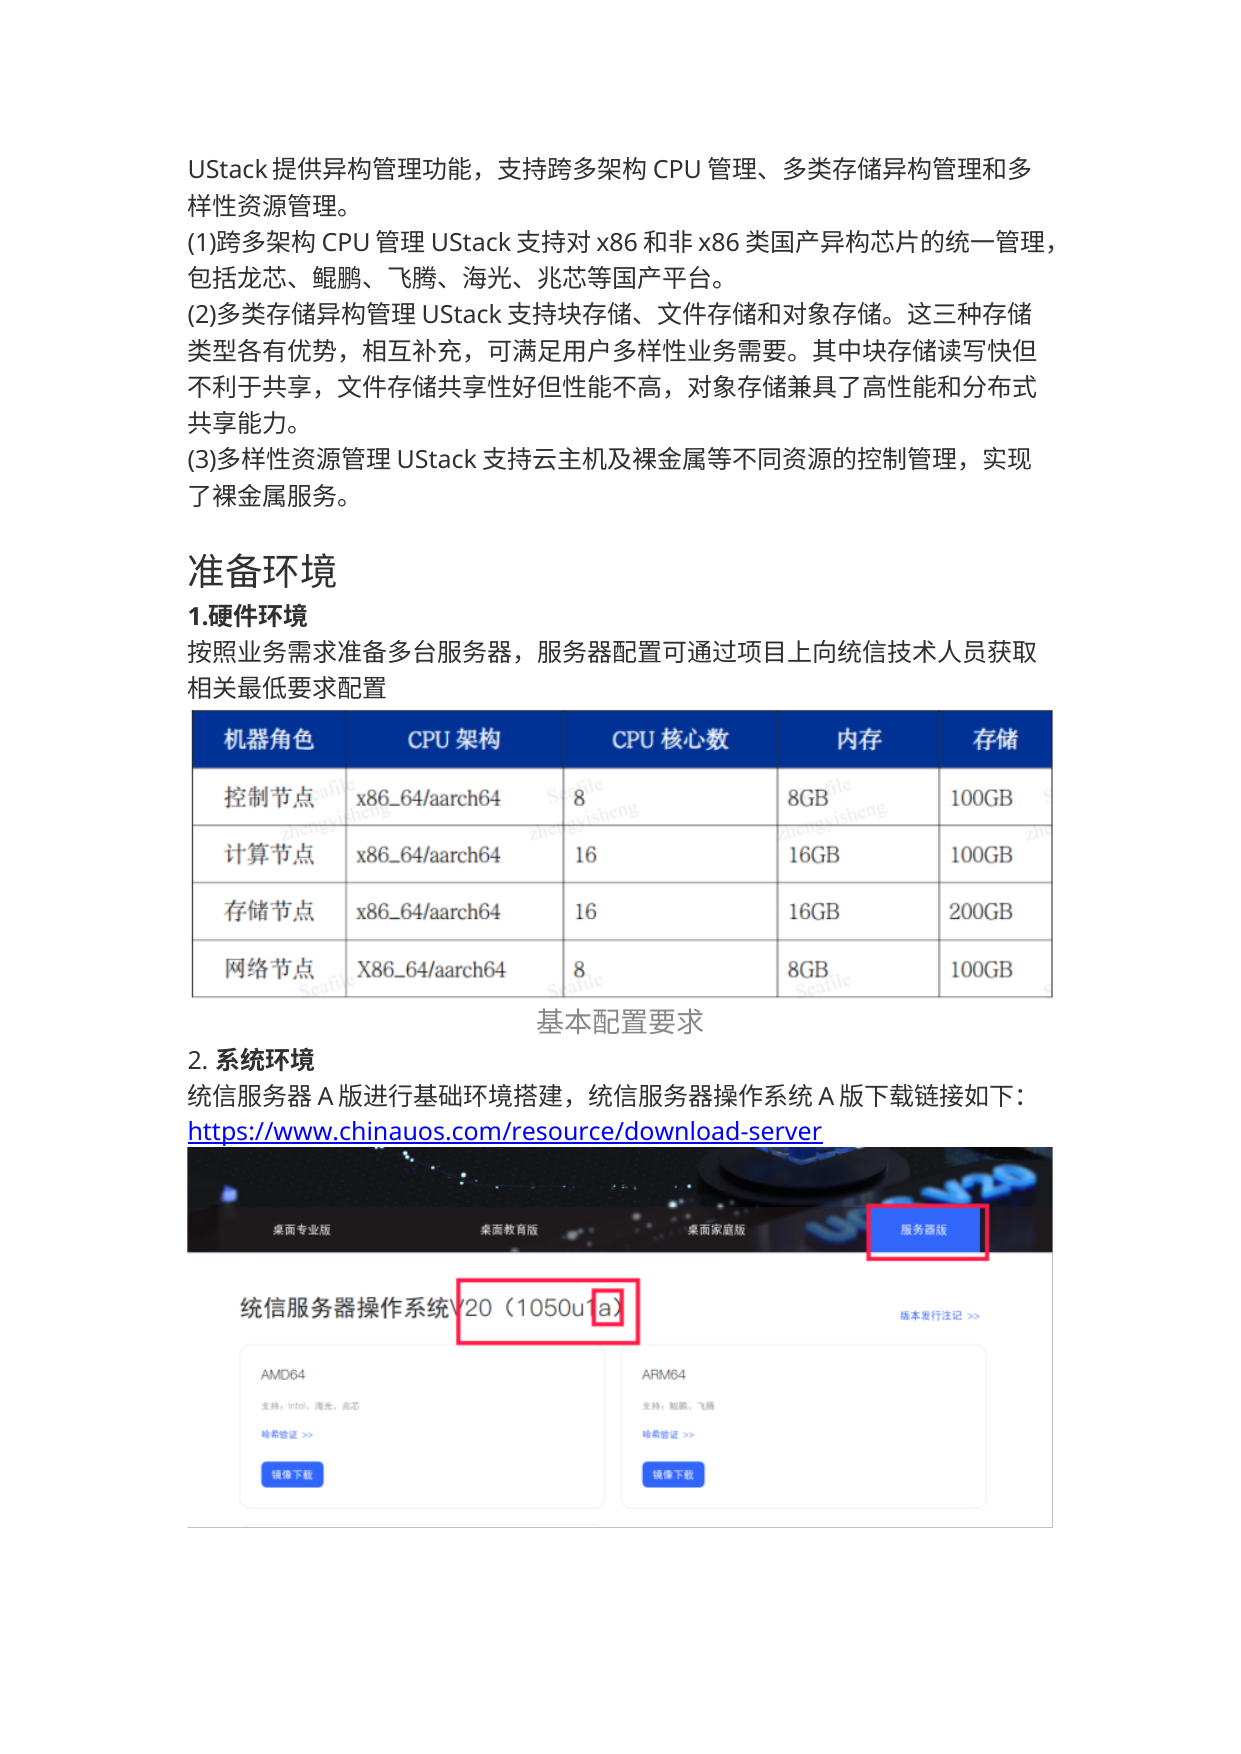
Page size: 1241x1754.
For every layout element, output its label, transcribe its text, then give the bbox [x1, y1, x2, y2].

text https://www.chinauos.com/resource/download-server [187, 1113, 1053, 1147]
text 2. 系统环境 [187, 1041, 1053, 1077]
picture [187, 1147, 1053, 1529]
text 按照业务需求准备多台服务器，服务器配置可通过项目上向统信技术人员获取相关最低要求配置 [187, 632, 1053, 704]
text 准备环境 [187, 542, 1053, 596]
text 统信服务器A版进行基础环境搭建，统信服务器操作系统A版下载链接如下： [187, 1077, 1053, 1113]
text (2)多类存储异构管理UStack支持块存储、文件存储和对象存储。这三种存储类型各有优势，相互补充，可满足用户多样性业务需要。其中块存储读写快但不利于共享，文件存储共享性好但性能不高，对象存储兼具了高性能和分布式共享能力。 [187, 295, 1053, 440]
text (3)多样性资源管理UStack支持云主机及裸金属等不同资源的控制管理，实现了裸金属服务。 [187, 440, 1053, 512]
text (1)跨多架构CPU管理UStack支持对x86和非x86类国产异构芯片的统一管理，包括龙芯、鲲鹏、飞腾、海光、兆芯等国产平台。 [187, 222, 1053, 295]
text 基本配置要求 [187, 1000, 1053, 1041]
text UStack提供异构管理功能，支持跨多架构CPU管理、多类存储异构管理和多样性资源管理。 [187, 150, 1053, 222]
picture [187, 704, 1053, 1000]
text 1.硬件环境 [187, 596, 1053, 632]
